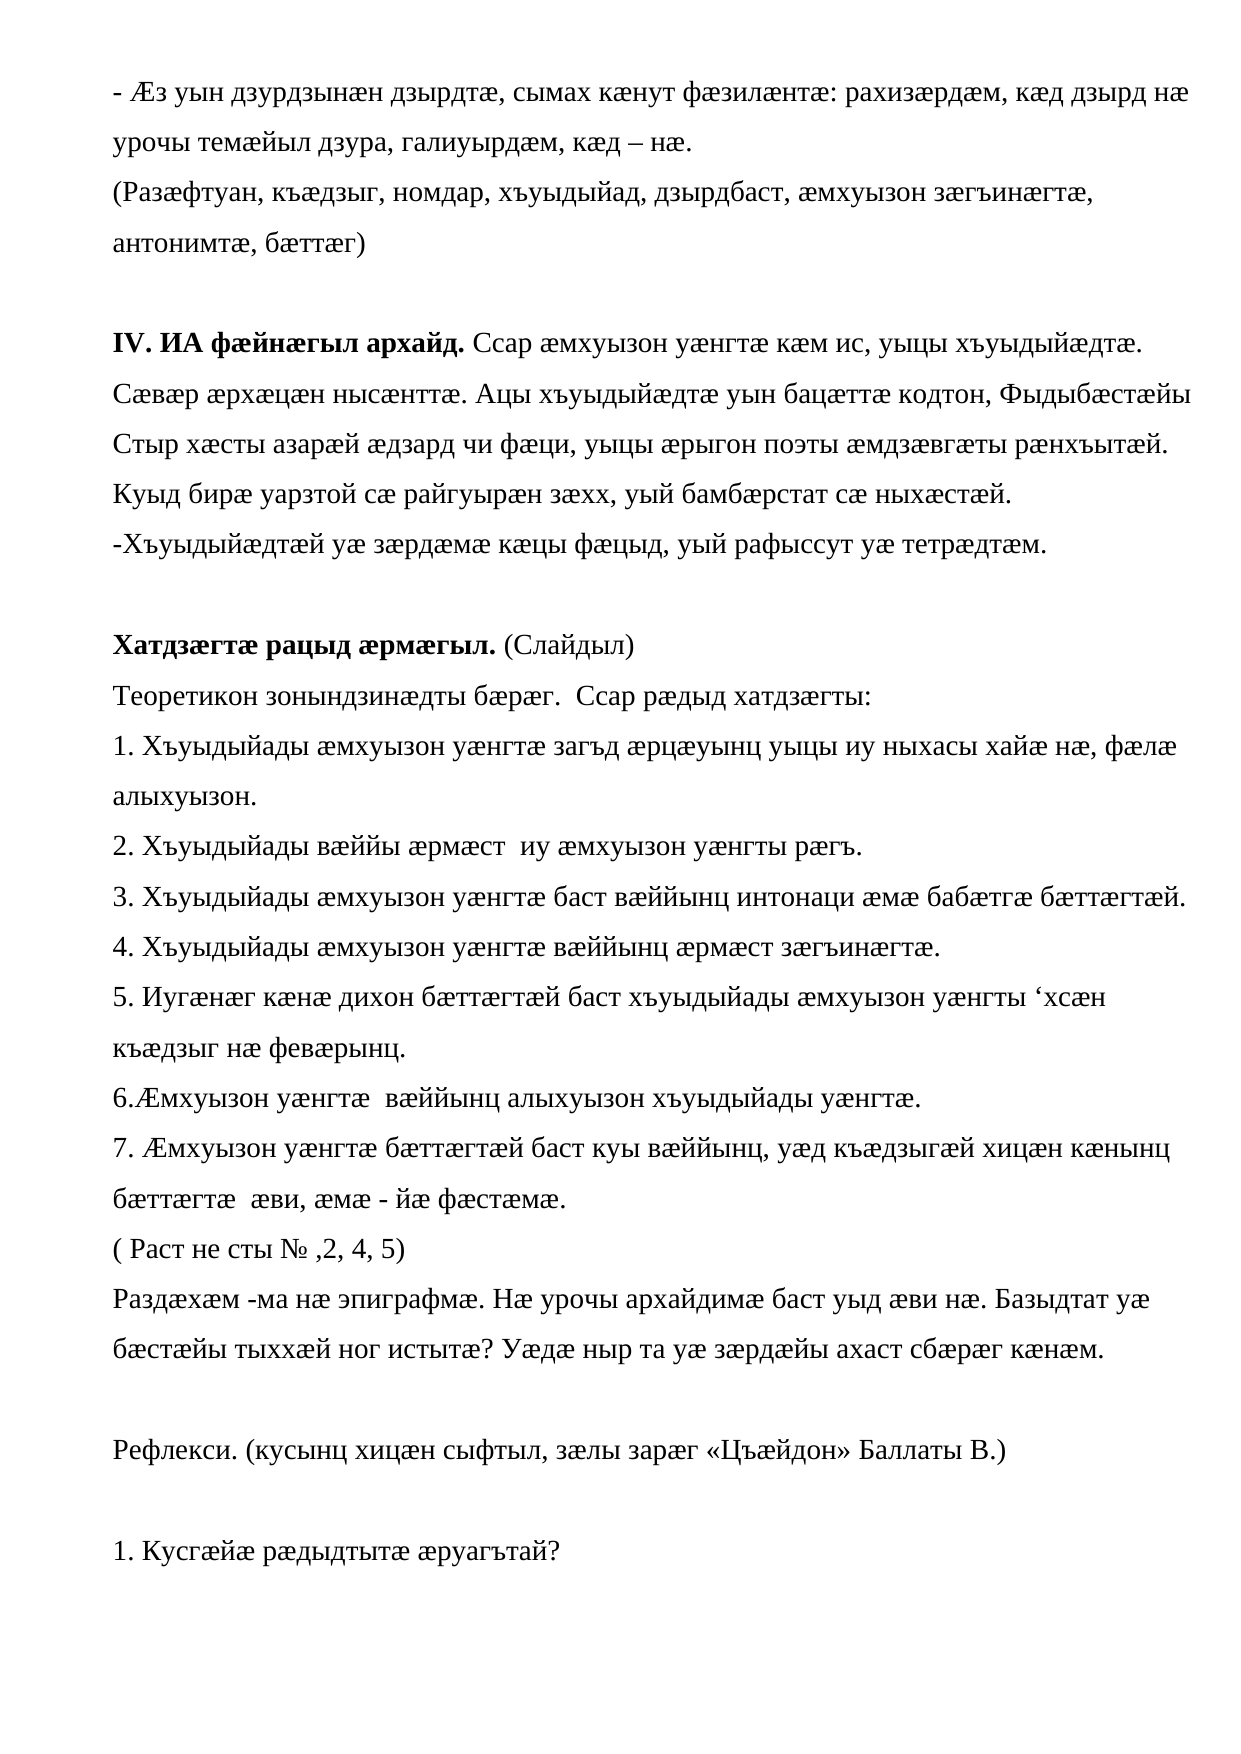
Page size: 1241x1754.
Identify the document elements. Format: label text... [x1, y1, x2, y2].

text Раздæхæм -ма нæ эпиграфмæ. Нæ урочы архайдимæ баст уыд æви нæ. Базыдтат уæ бæстæйы тыххæй ног истытæ? Уæдæ ныр та уæ зæрдæйы ахаст сбæрæг кæнæм. [112, 1281, 1196, 1365]
text Теоретикон зонындзинæдты бæрæг. Ссар рæдыд хатдзæгты: 1. Хъуыдыйады æмхуызон уæнгтæ загъд æрцæуынц уыцы иу ныхасы хайæ нæ, фæлæ алыхуызон. 2. Хъуыдыйады вæййы æрмæст иу æмхуызон уæнгты рæгъ. 3. Хъуыдыйады æмхуызон уæнгтæ баст вæййынц интонаци æмæ бабæтгæ бæттæгтæй. 4. Хъуыдыйады æмхуызон уæнгтæ вæййынц æрмæст зæгъинæгтæ. 5. Иугæнæг кæнæ дихон бæттæгтæй баст хъуыдыйады æмхуызон уæнгты ‘хсæн къæдзыг нæ февæрынц. 6.Æмхуызон уæнгтæ вæййынц алыхуызон хъуыдыйады уæнгтæ. 7. Æмхуызон уæнгтæ бæттæгтæй баст куы вæййынц, уæд къæдзыгæй хицæн кæнынц бæттæгтæ æви, æмæ - йæ фæстæмæ. ( Раст не сты № ,2, 4, 5) [112, 678, 1196, 1264]
text -Хъуыдыйæдтæй уæ зæрдæмæ кæцы фæцыд, уый рафыссут уæ тетрæдтæм. [112, 527, 1196, 560]
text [112, 1432, 1196, 1566]
text (Разæфтуан, къæдзыг, номдар, хъуыдыйад, дзырдбаст, æмхуызон зæгъинæгтæ, антонимтæ, бæттæг) [112, 174, 1196, 258]
text IV. ИА фæйнæгыл архайд. Ссар æмхуызон уæнгтæ кæм ис, уыцы хъуыдыйæдтæ. Сæвæр æрхæцæн нысæнттæ. Ацы хъуыдыйæдтæ уын бацæттæ кодтон, Фыдыбæстæйы Стыр хæсты азарæй æдзард чи фæци, уыцы æрыгон поэты æмдзæвгæты рæнхъытæй. Куыд бирæ уарзтой сæ райгуырæн зæхх, уый бамбæрстат сæ ныхæстæй. [112, 325, 1196, 510]
text - Æз уын дзурдзынæн дзырдтæ, сымах кæнут фæзилæнтæ: рахизæрдæм, кæд дзырд нæ урочы темæйыл дзура, галиуырдæм, кæд – нæ. [112, 74, 1196, 158]
text Хатдзæгтæ рацыд æрмæгыл. (Слайдыл) [112, 627, 1196, 661]
